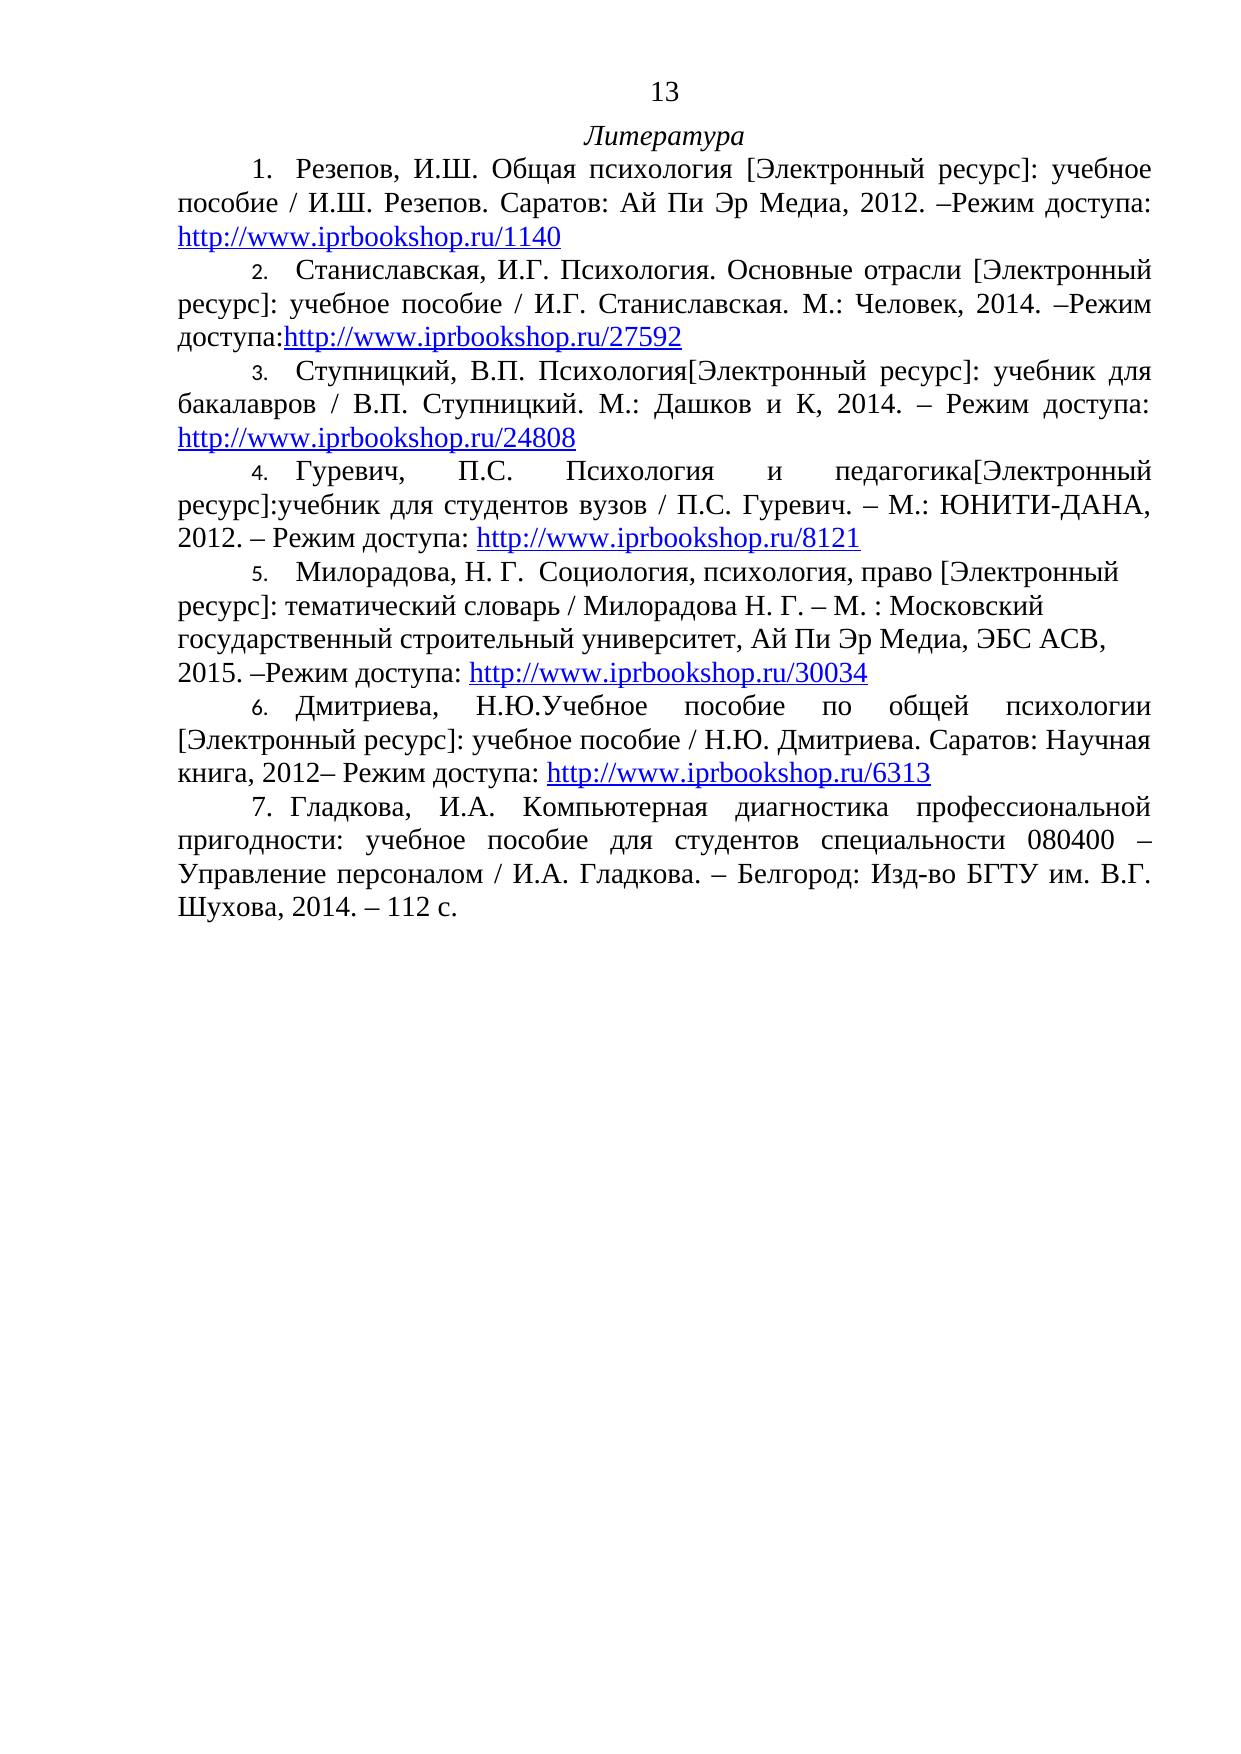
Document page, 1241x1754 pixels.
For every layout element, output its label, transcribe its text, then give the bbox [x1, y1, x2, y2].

text Литература [177, 118, 1152, 152]
list Гуревич, П.С. Психология и педагогика[Электронный ресурс]:учебник для студентов вузов / П.С. Гуревич. – М.: ЮНИТИ-ДАНА, 2012. – Режим доступа: http://www.iprbookshop.ru/8121 [177, 453, 1152, 554]
list Милорадова, Н. Г. Социология, психология, право [Электронный ресурс]: тематический словарь / Милорадова Н. Г. – М. : Московский государственный строительный университет, Ай Пи Эр Медиа, ЭБС АСВ, 2015. –Режим доступа: http://www.iprbookshop.ru/30034 [177, 554, 1152, 688]
list Резепов, И.Ш. Общая психология [Электронный ресурс]: учебное пособие / И.Ш. Резепов. Саратов: Ай Пи Эр Медиа, 2012. –Режим доступа: http://www.iprbookshop.ru/1140 [177, 152, 1152, 252]
list Станиславская, И.Г. Психология. Основные отрасли [Электронный ресурс]: учебное пособие / И.Г. Станиславская. М.: Человек, 2014. –Режим доступа:http://www.iprbookshop.ru/27592 [177, 252, 1152, 353]
list Гладкова, И.А. Компьютерная диагностика профессиональной пригодности: учебное пособие для студентов специальности 080400 –Управление персоналом / И.А. Гладкова. – Белгород: Изд-во БГТУ им. В.Г. Шухова, 2014. – 112 с. [177, 789, 1152, 923]
list Дмитриева, Н.Ю.Учебное пособие по общей психологии [Электронный ресурс]: учебное пособие / Н.Ю. Дмитриева. Саратов: Научная книга, 2012– Режим доступа: http://www.iprbookshop.ru/6313 [320, 755, 1152, 789]
list Ступницкий, В.П. Психология[Электронный ресурс]: учебник для бакалавров / В.П. Ступницкий. М.: Дашков и К, 2014. – Режим доступа: http://www.iprbookshop.ru/24808 [177, 353, 1152, 453]
